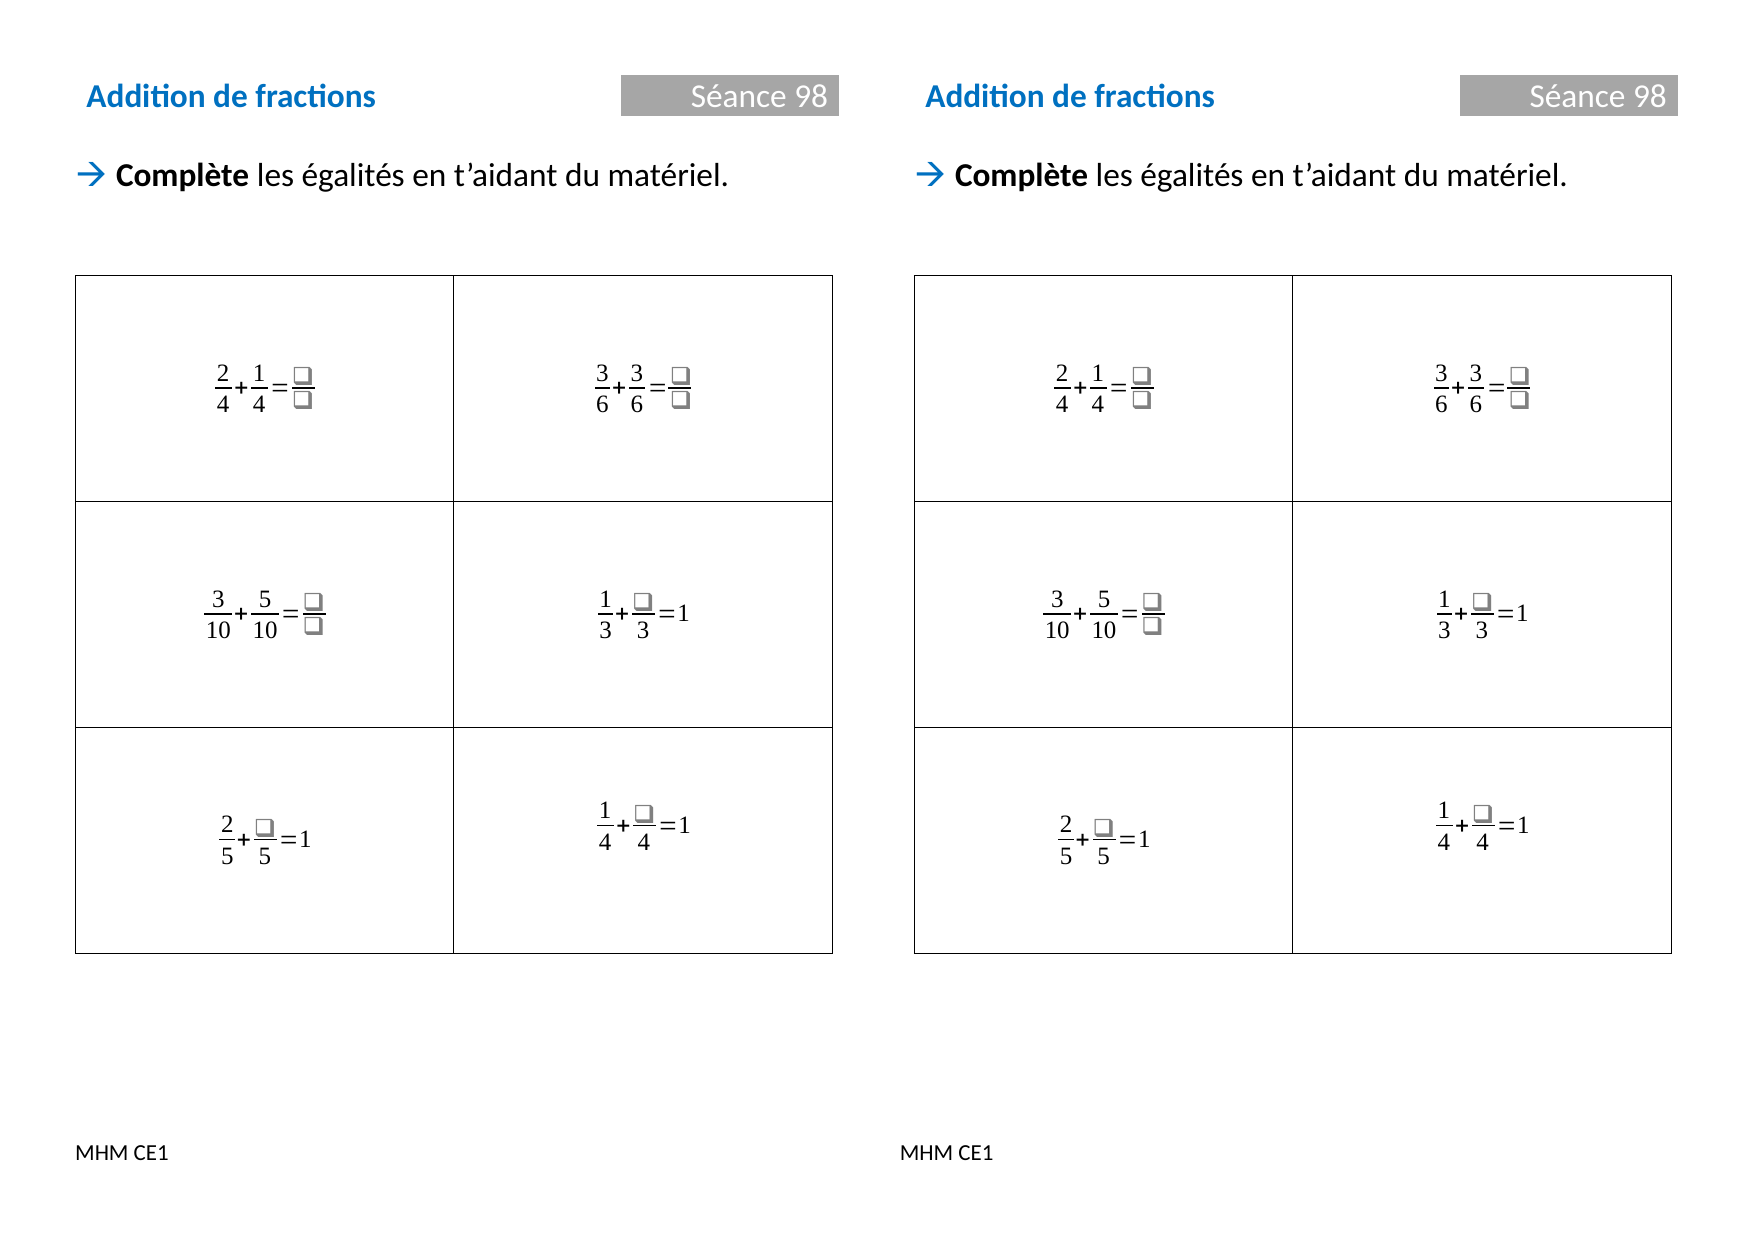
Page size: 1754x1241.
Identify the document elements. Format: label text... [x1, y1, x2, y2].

table_cell [1293, 502, 1671, 727]
table_header [915, 276, 1292, 501]
table_cell [915, 728, 1292, 953]
table_cell [915, 502, 1292, 727]
table_cell [454, 502, 832, 727]
text Complète les égalités en t’aidant du matériel. [75, 154, 840, 195]
table_header [454, 276, 832, 501]
table_cell [76, 502, 453, 727]
table_cell [76, 728, 453, 953]
table_header [76, 276, 453, 501]
table_header Addition de fractions [914, 75, 1460, 116]
table_header Addition de fractions [75, 75, 621, 116]
table_header [1293, 276, 1671, 501]
table_header Séance 98 [621, 75, 839, 116]
table_cell [454, 728, 832, 953]
table_cell [1293, 728, 1671, 953]
table_header Séance 98 [1460, 75, 1678, 116]
text Complète les égalités en t’aidant du matériel. [914, 154, 1679, 195]
